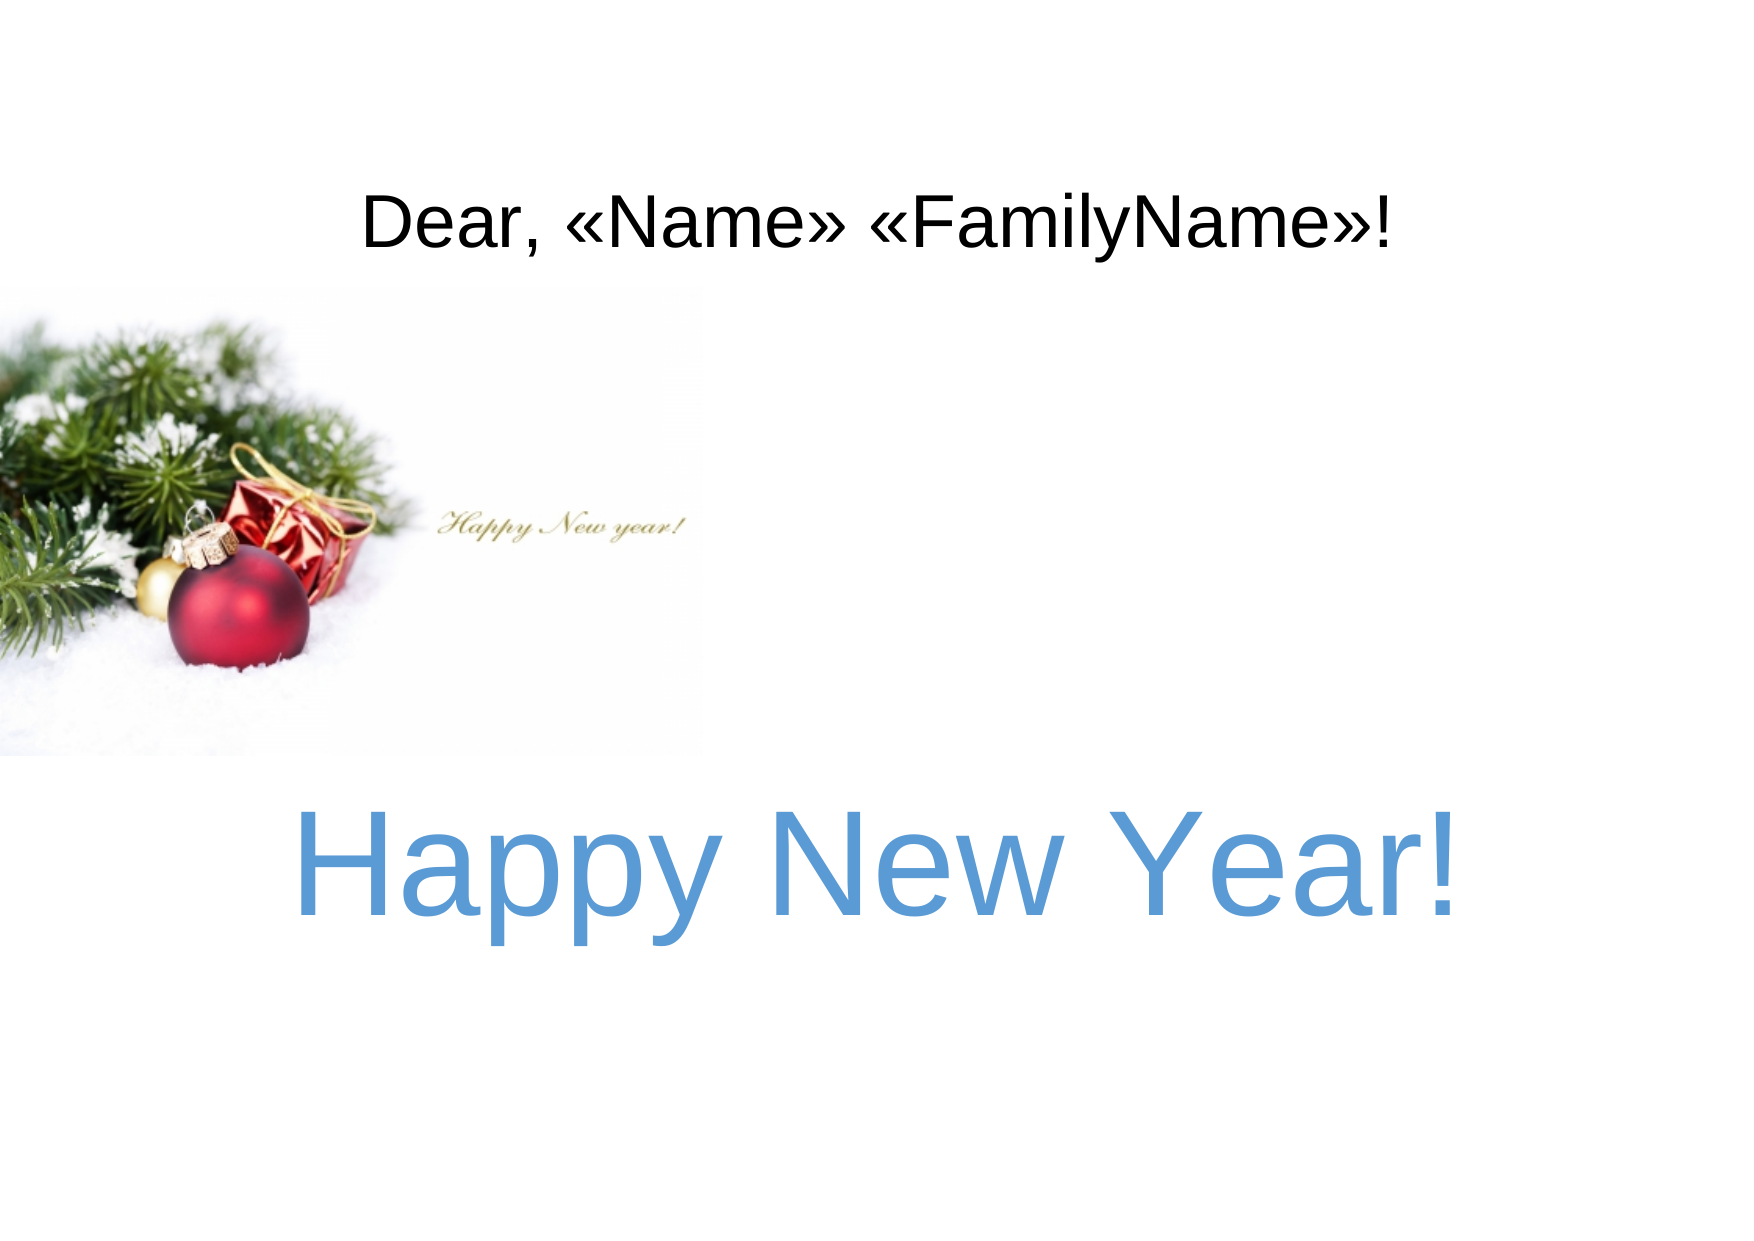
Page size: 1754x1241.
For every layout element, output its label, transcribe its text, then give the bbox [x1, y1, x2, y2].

picture [0, 287, 704, 756]
text Dear, «Name» «FamilyName»! [118, 177, 1636, 263]
text Happy New Year! [118, 774, 1636, 947]
